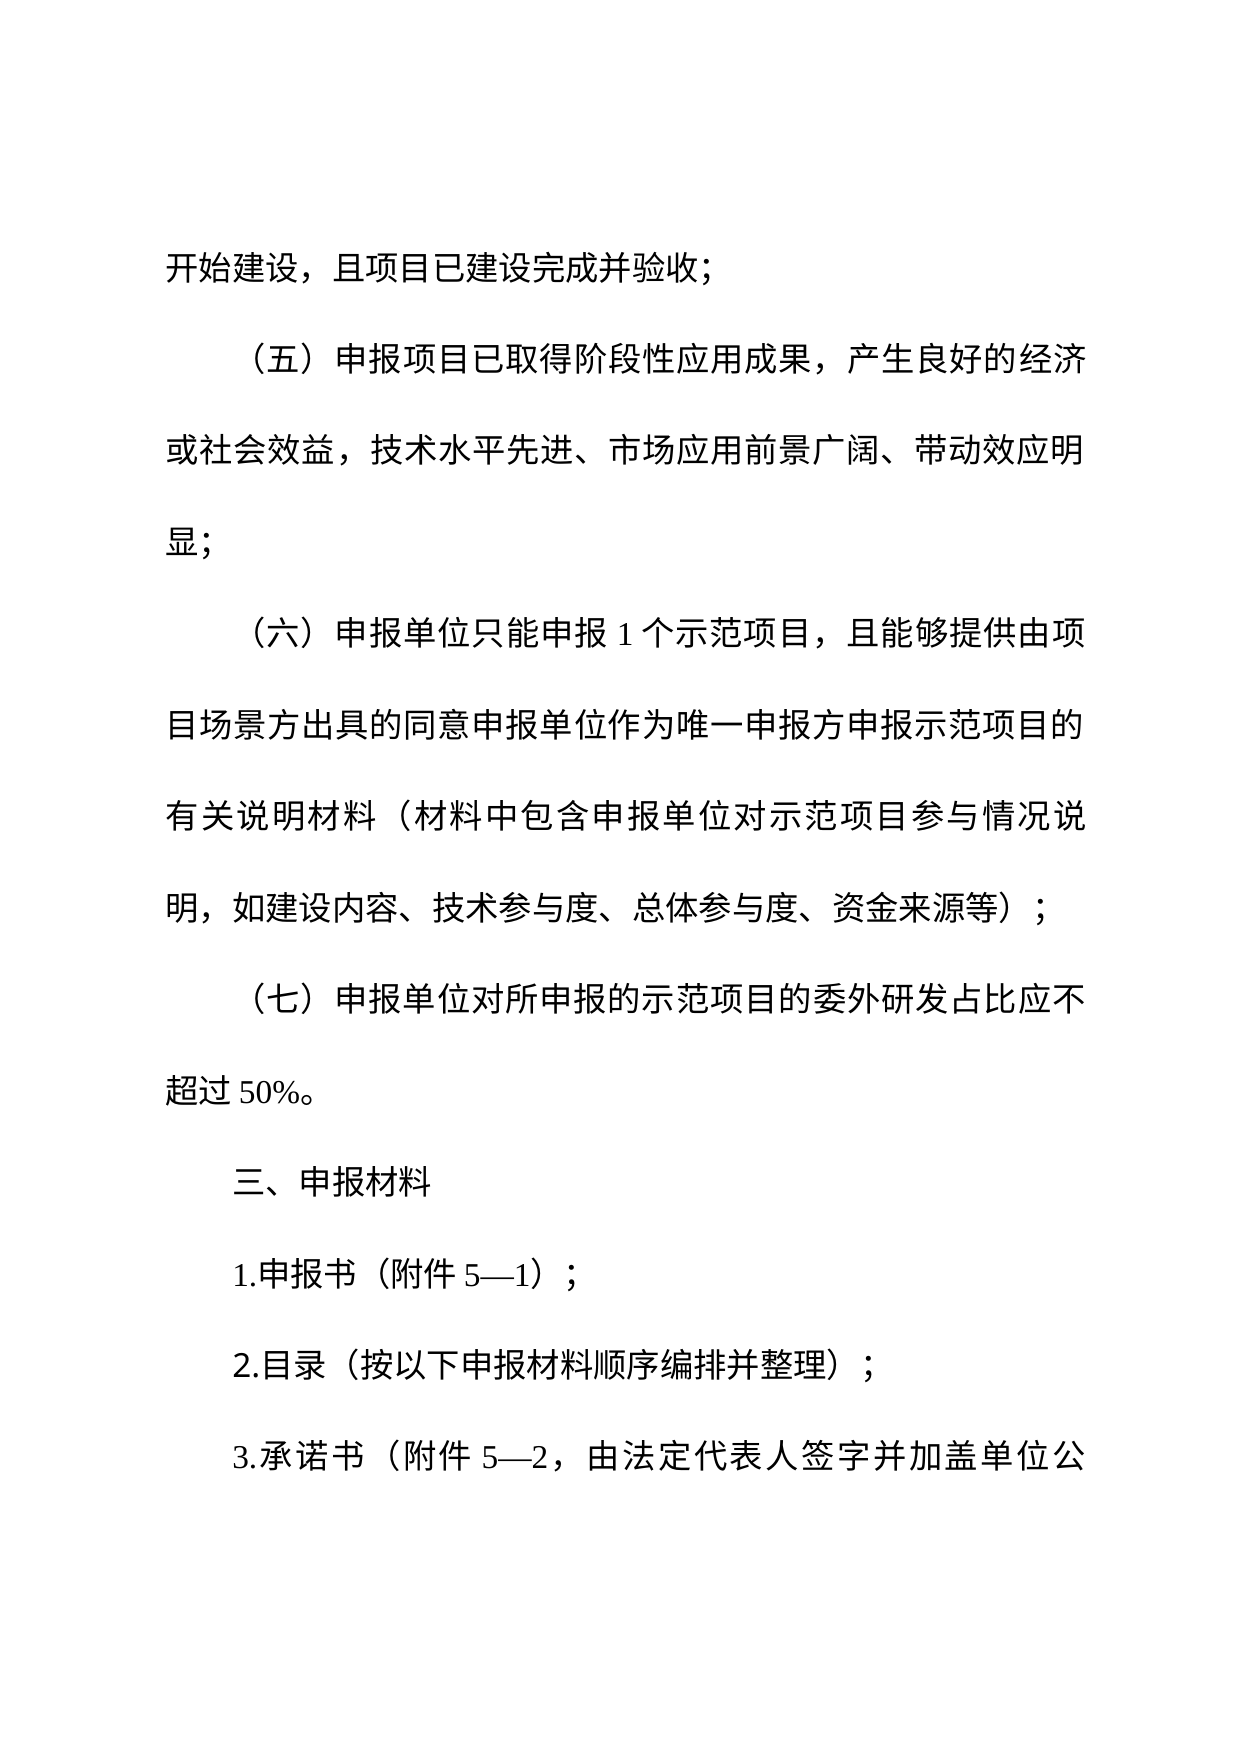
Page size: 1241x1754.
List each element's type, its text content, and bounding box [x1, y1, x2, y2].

text 三、申报材料 [165, 1134, 1087, 1226]
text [165, 1409, 1087, 1500]
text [165, 220, 1087, 311]
text 1.申报书（附件5—1）； [165, 1226, 1087, 1317]
text 2.目录（按以下申报材料顺序编排并整理）； [165, 1317, 1087, 1409]
text （五）申报项目已取得阶段性应用成果，产生良好的经济或社会效益，技术水平先进、市场应用前景广阔、带动效应明显； [165, 311, 1087, 586]
text （七）申报单位对所申报的示范项目的委外研发占比应不超过50%。 [165, 951, 1087, 1134]
text （六）申报单位只能申报1个示范项目，且能够提供由项目场景方出具的同意申报单位作为唯一申报方申报示范项目的有关说明材料（材料中包含申报单位对示范项目参与情况说明，如建设内容、技术参与度、总体参与度、资金来源等）； [165, 586, 1087, 951]
